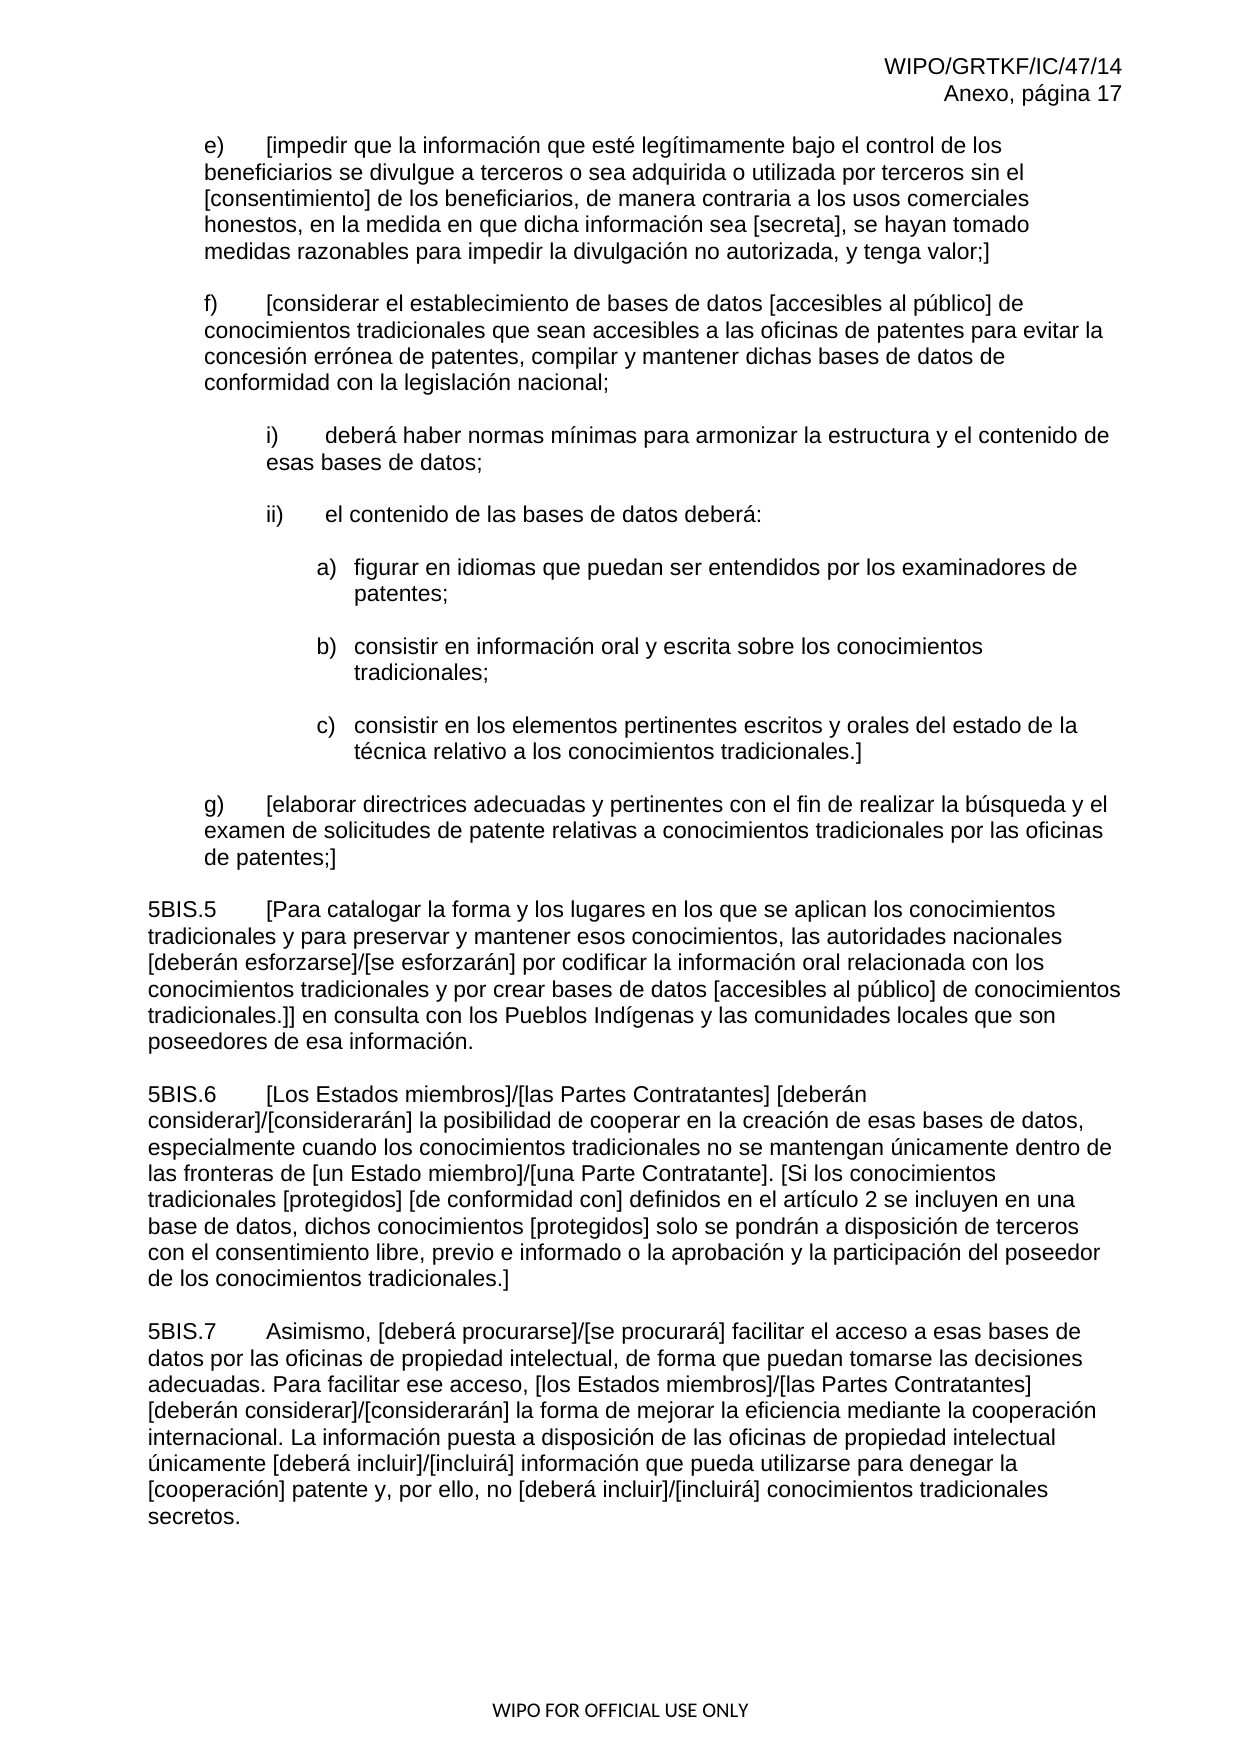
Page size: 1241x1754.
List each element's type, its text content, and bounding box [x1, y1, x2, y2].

list [impedir que la información que esté legítimamente bajo el control de los beneficiarios se divulgue a terceros o sea adquirida o utilizada por terceros sin el [consentimiento] de los beneficiarios, de manera contraria a los usos comerciales honestos, en la medida en que dicha información sea [secreta], se hayan tomado medidas razonables para impedir la divulgación no autorizada, y tenga valor;] [204, 132, 1122, 264]
list consistir en los elementos pertinentes escritos y orales del estado de la técnica relativo a los conocimientos tradicionales.] [316, 712, 1122, 765]
list el contenido de las bases de datos deberá: [266, 501, 1122, 527]
list [elaborar directrices adecuadas y pertinentes con el fin de realizar la búsqueda y el examen de solicitudes de patente relativas a conocimientos tradicionales por las oficinas de patentes;] [204, 791, 1122, 870]
list [considerar el establecimiento de bases de datos [accesibles al público] de conocimientos tradicionales que sean accesibles a las oficinas de patentes para evitar la concesión errónea de patentes, compilar y mantener dichas bases de datos de conformidad con la legislación nacional; [204, 290, 1122, 396]
list deberá haber normas mínimas para armonizar la estructura y el contenido de esas bases de datos; [266, 422, 1122, 475]
list consistir en información oral y escrita sobre los conocimientos tradicionales; [316, 633, 1122, 686]
list figurar en idiomas que puedan ser entendidos por los examinadores de patentes; [316, 554, 1122, 607]
text 5BIS.5 [Para catalogar la forma y los lugares en los que se aplican los conocimientos tradicionales y para preservar y mantener esos conocimientos, las autoridades nacionales [deberán esforzarse]/[se esforzarán] por codificar la información oral relacionada con los conocimientos tradicionales y por crear bases de datos [accesibles al público] de conocimientos tradicionales.]] en consulta con los Pueblos Indígenas y las comunidades locales que son poseedores de esa información. [148, 896, 1122, 1054]
text 5BIS.6 [Los Estados miembros]/[las Partes Contratantes] [deberán considerar]/[considerarán] la posibilidad de cooperar en la creación de esas bases de datos, especialmente cuando los conocimientos tradicionales no se mantengan únicamente dentro de las fronteras de [un Estado miembro]/[una Parte Contratante]. [Si los conocimientos tradicionales [protegidos] [de conformidad con] definidos en el artículo 2 se incluyen en una base de datos, dichos conocimientos [protegidos] solo se pondrán a disposición de terceros con el consentimiento libre, previo e informado o la aprobación y la participación del poseedor de los conocimientos tradicionales.] [148, 1081, 1122, 1292]
text 5BIS.7 Asimismo, [deberá procurarse]/[se procurará] facilitar el acceso a esas bases de datos por las oficinas de propiedad intelectual, de forma que puedan tomarse las decisiones adecuadas. Para facilitar ese acceso, [los Estados miembros]/[las Partes Contratantes] [deberán considerar]/[considerarán] la forma de mejorar la eficiencia mediante la cooperación internacional. La información puesta a disposición de las oficinas de propiedad intelectual únicamente [deberá incluir]/[incluirá] información que pueda utilizarse para denegar la [cooperación] patente y, por ello, no [deberá incluir]/[incluirá] conocimientos tradicionales secretos. [148, 1318, 1122, 1529]
